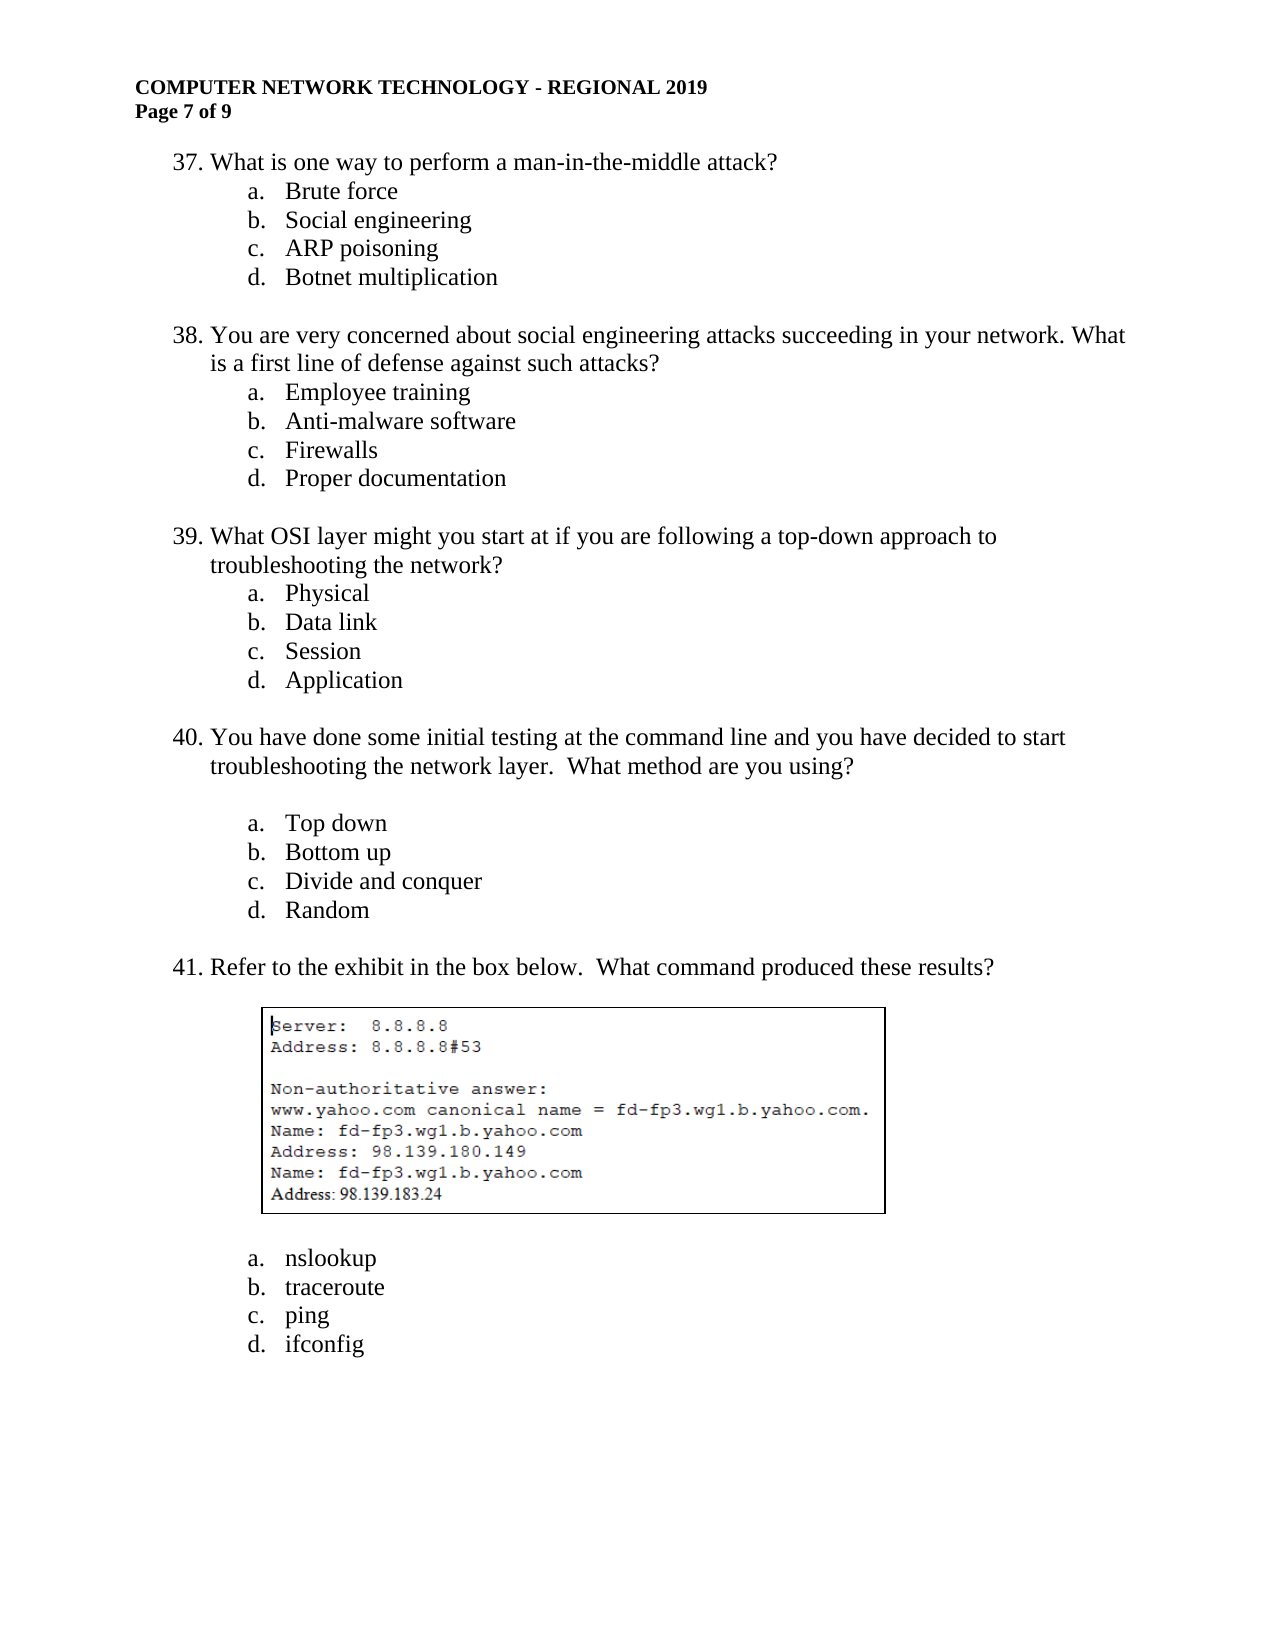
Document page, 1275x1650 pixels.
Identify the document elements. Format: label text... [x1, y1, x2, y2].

list nslookup [247, 1243, 1140, 1272]
list What is one way to perform a man-in-the-middle attack? [172, 147, 1140, 176]
list Data link [247, 607, 1140, 636]
list You have done some initial testing at the command line and you have decided to start troubleshooting the network layer. What method are you using? [172, 722, 1140, 780]
list Top down [247, 808, 1140, 837]
list What OSI layer might you start at if you are following a top-down approach to troubleshooting the network? [172, 521, 1140, 578]
list ARP poisoning [247, 233, 1140, 262]
list Physical [247, 578, 1140, 607]
list ifconfig [247, 1329, 1140, 1358]
list Firewalls [247, 435, 1140, 463]
list Anti-malware software [247, 406, 1140, 435]
list Brute force [247, 176, 1140, 205]
list Proper documentation [247, 463, 1140, 492]
list Session [247, 636, 1140, 665]
list Botnet multiplication [247, 262, 1140, 291]
list You are very concerned about social engineering attacks succeeding in your network. What is a first line of defense against such attacks? [172, 320, 1140, 377]
picture [263, 1008, 884, 1213]
list Divide and conquer [247, 866, 1140, 895]
list Random [247, 895, 1140, 923]
list Bottom up [247, 837, 1140, 866]
list Application [247, 665, 1140, 693]
list ping [247, 1301, 1140, 1329]
list Employee training [247, 377, 1140, 406]
list Social engineering [247, 205, 1140, 233]
list traceroute [247, 1272, 1140, 1301]
list Refer to the exhibit in the box below. What command produced these results? [172, 952, 1140, 981]
